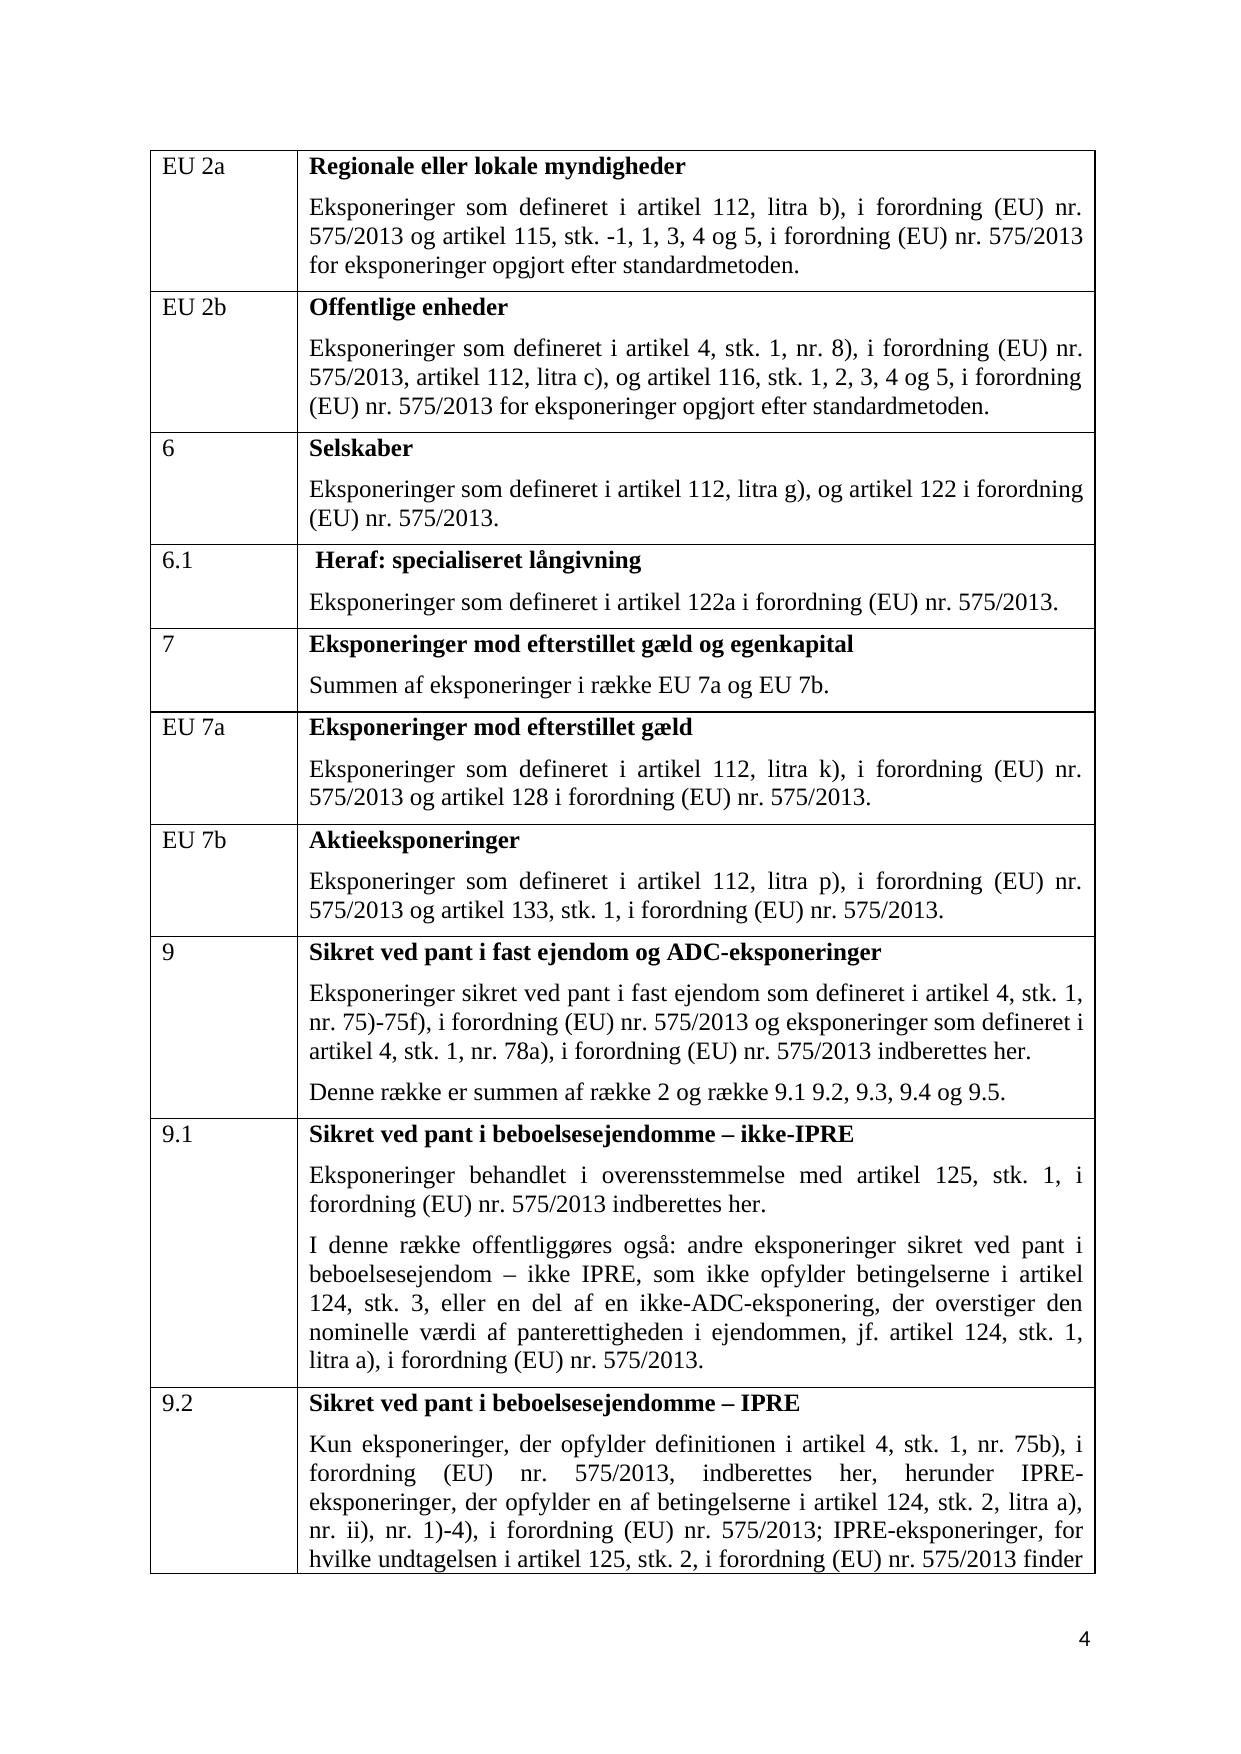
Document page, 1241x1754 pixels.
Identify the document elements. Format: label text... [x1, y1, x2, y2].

table_cell 9.2 [151, 1388, 297, 1573]
table_cell Sikret ved pant i fast ejendom og ADC-eksponeringer Eksponeringer sikret ved pant i fast ejendom som defineret i artikel 4, stk. 1, nr. 75)-75f), i forordning (EU) nr. 575/2013 og eksponeringer som defineret i artikel 4, stk. 1, nr. 78a), i forordning (EU) nr. 575/2013 indberettes her. Denne række er summen af række 2 og række 9.1 9.2, 9.3, 9.4 og 9.5. [298, 937, 1094, 1118]
table_cell 9.1 [151, 1119, 297, 1387]
table_cell Eksponeringer mod efterstillet gæld og egenkapital Summen af eksponeringer i række EU 7a og EU 7b. [298, 629, 1094, 711]
table_cell 6 [151, 433, 297, 544]
table_cell Offentlige enheder Eksponeringer som defineret i artikel 4, stk. 1, nr. 8), i forordning (EU) nr. 575/2013, artikel 112, litra c), og artikel 116, stk. 1, 2, 3, 4 og 5, i forordning (EU) nr. 575/2013 for eksponeringer opgjort efter standardmetoden. [298, 292, 1094, 432]
table_cell Selskaber Eksponeringer som defineret i artikel 112, litra g), og artikel 122 i forordning (EU) nr. 575/2013. [298, 433, 1094, 544]
table_cell 7 [151, 629, 297, 711]
table_cell EU 2b [151, 292, 297, 432]
table_cell EU 7a [151, 713, 297, 824]
table_cell Sikret ved pant i beboelsesejendomme – ikke-IPRE Eksponeringer behandlet i overensstemmelse med artikel 125, stk. 1, i forordning (EU) nr. 575/2013 indberettes her. I denne række offentliggøres også: andre eksponeringer sikret ved pant i beboelsesejendom – ikke IPRE, som ikke opfylder betingelserne i artikel 124, stk. 3, eller en del af en ikke-ADC-eksponering, der overstiger den nominelle værdi af panterettigheden i ejendommen, jf. artikel 124, stk. 1, litra a), i forordning (EU) nr. 575/2013. [298, 1119, 1094, 1387]
table_cell Eksponeringer mod efterstillet gæld Eksponeringer som defineret i artikel 112, litra k), i forordning (EU) nr. 575/2013 og artikel 128 i forordning (EU) nr. 575/2013. [298, 713, 1094, 824]
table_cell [298, 1388, 1094, 1573]
table_cell Regionale eller lokale myndigheder Eksponeringer som defineret i artikel 112, litra b), i forordning (EU) nr. 575/2013 og artikel 115, stk. -1, 1, 3, 4 og 5, i forordning (EU) nr. 575/2013 for eksponeringer opgjort efter standardmetoden. [298, 151, 1094, 291]
table_cell EU 2a [151, 151, 297, 291]
table_cell EU 7b [151, 825, 297, 936]
table_cell 6.1 [151, 545, 297, 628]
table_cell Heraf: specialiseret långivning Eksponeringer som defineret i artikel 122a i forordning (EU) nr. 575/2013. [298, 545, 1094, 628]
table_cell 9 [151, 937, 297, 1118]
table_cell Aktieeksponeringer Eksponeringer som defineret i artikel 112, litra p), i forordning (EU) nr. 575/2013 og artikel 133, stk. 1, i forordning (EU) nr. 575/2013. [298, 825, 1094, 936]
